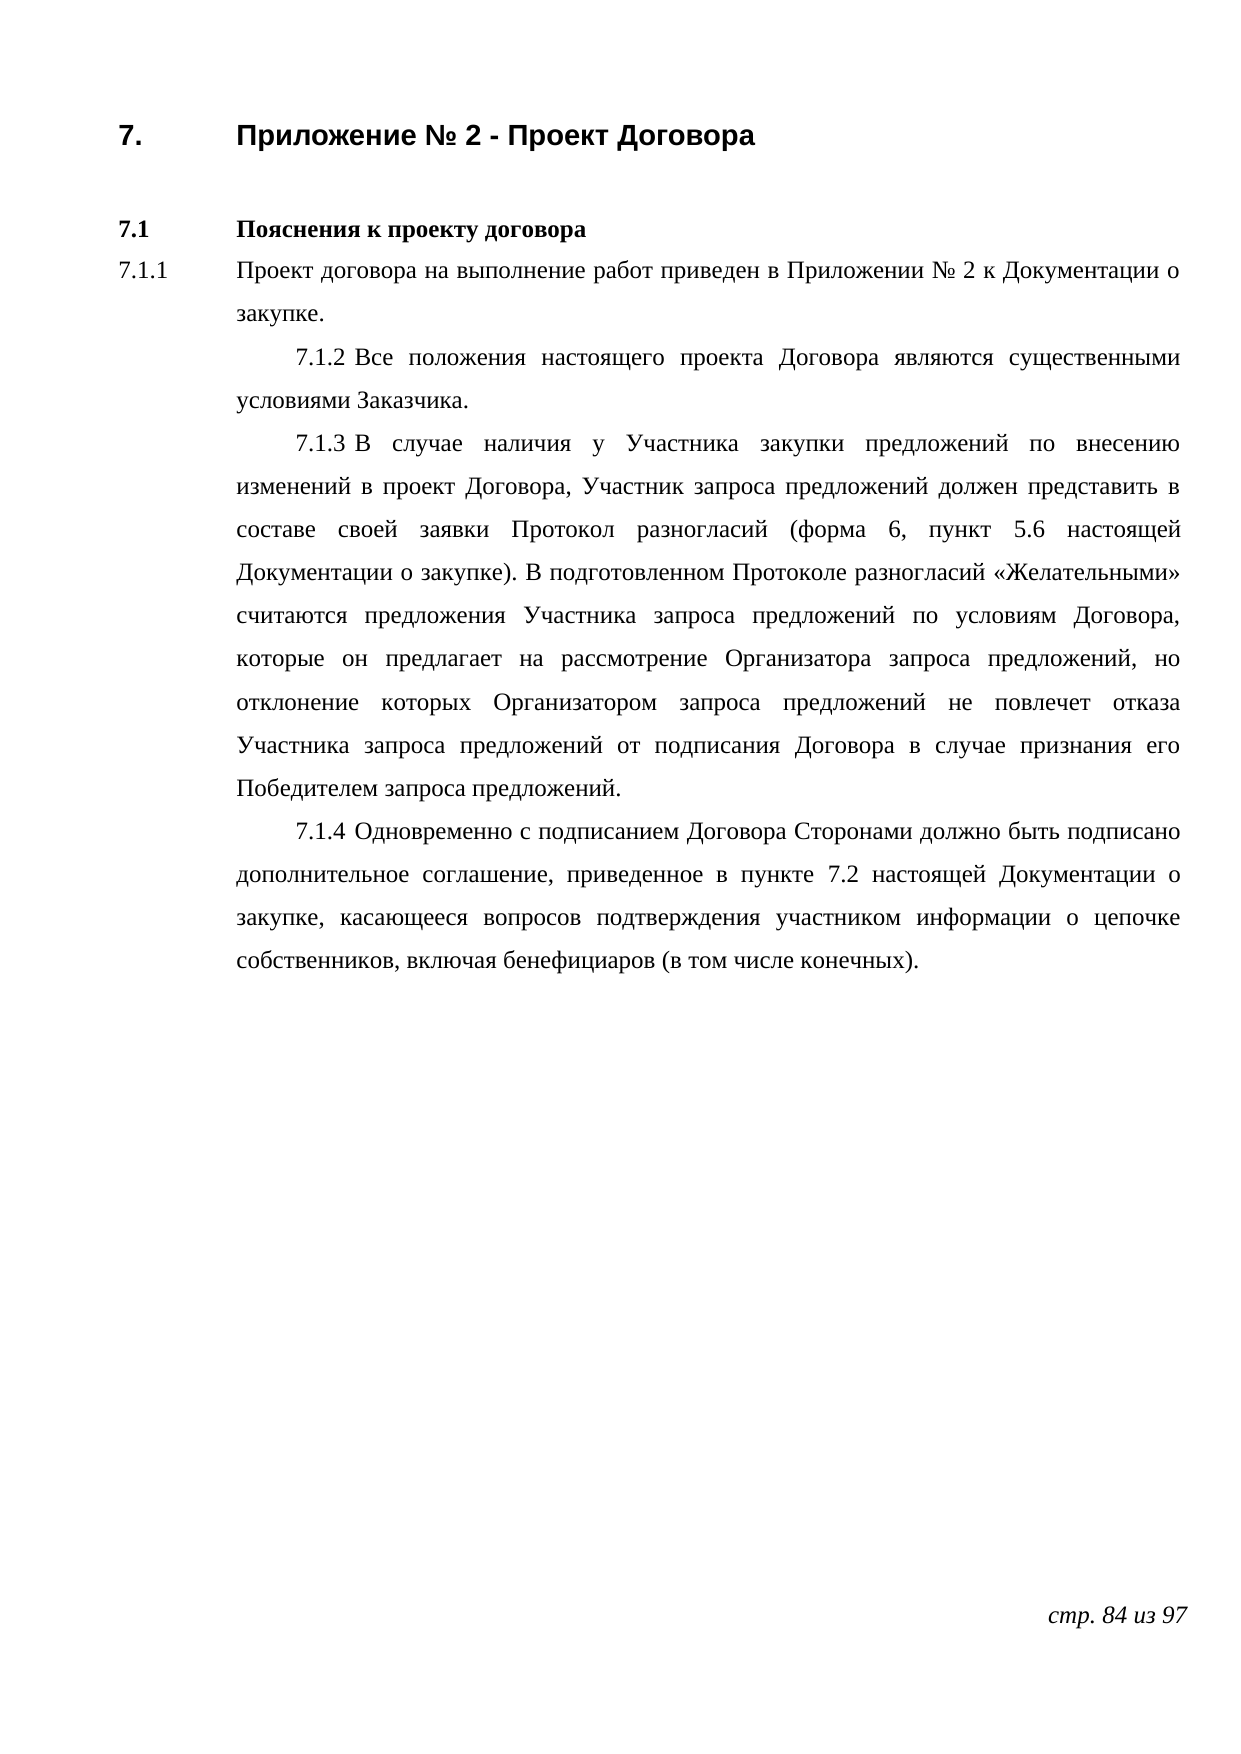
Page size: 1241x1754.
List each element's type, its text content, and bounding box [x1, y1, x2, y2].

text Все положения настоящего проекта Договора являются существенными условиями Заказчика. [236, 342, 1181, 413]
subtitle Пояснения к проекту договора [118, 214, 1181, 243]
subtitle Приложение № 2 - Проект Договора [118, 118, 1181, 152]
text В случае наличия у Участника закупки предложений по внесению изменений в проект Договора, Участник запроса предложений должен представить в составе своей заявки Протокол разногласий (форма 6, пункт 5.6 настоящей Документации о закупке). В подготовленном Протоколе разногласий «Желательными» считаются предложения Участника запроса предложений по условиям Договора, которые он предлагает на рассмотрение Организатора запроса предложений, но отклонение которых Организатором запроса предложений не повлечет отказа Участника запроса предложений от подписания Договора в случае признания его Победителем запроса предложений. [236, 428, 1181, 802]
list Проект договора на выполнение работ приведен в Приложении № 2 к Документации о закупке. [118, 255, 1181, 327]
text Одновременно с подписанием Договора Сторонами должно быть подписано дополнительное соглашение, приведенное в пункте 7.2 настоящей Документации о закупке, касающееся вопросов подтверждения участником информации о цепочке собственников, включая бенефициаров (в том числе конечных). [236, 816, 1181, 974]
